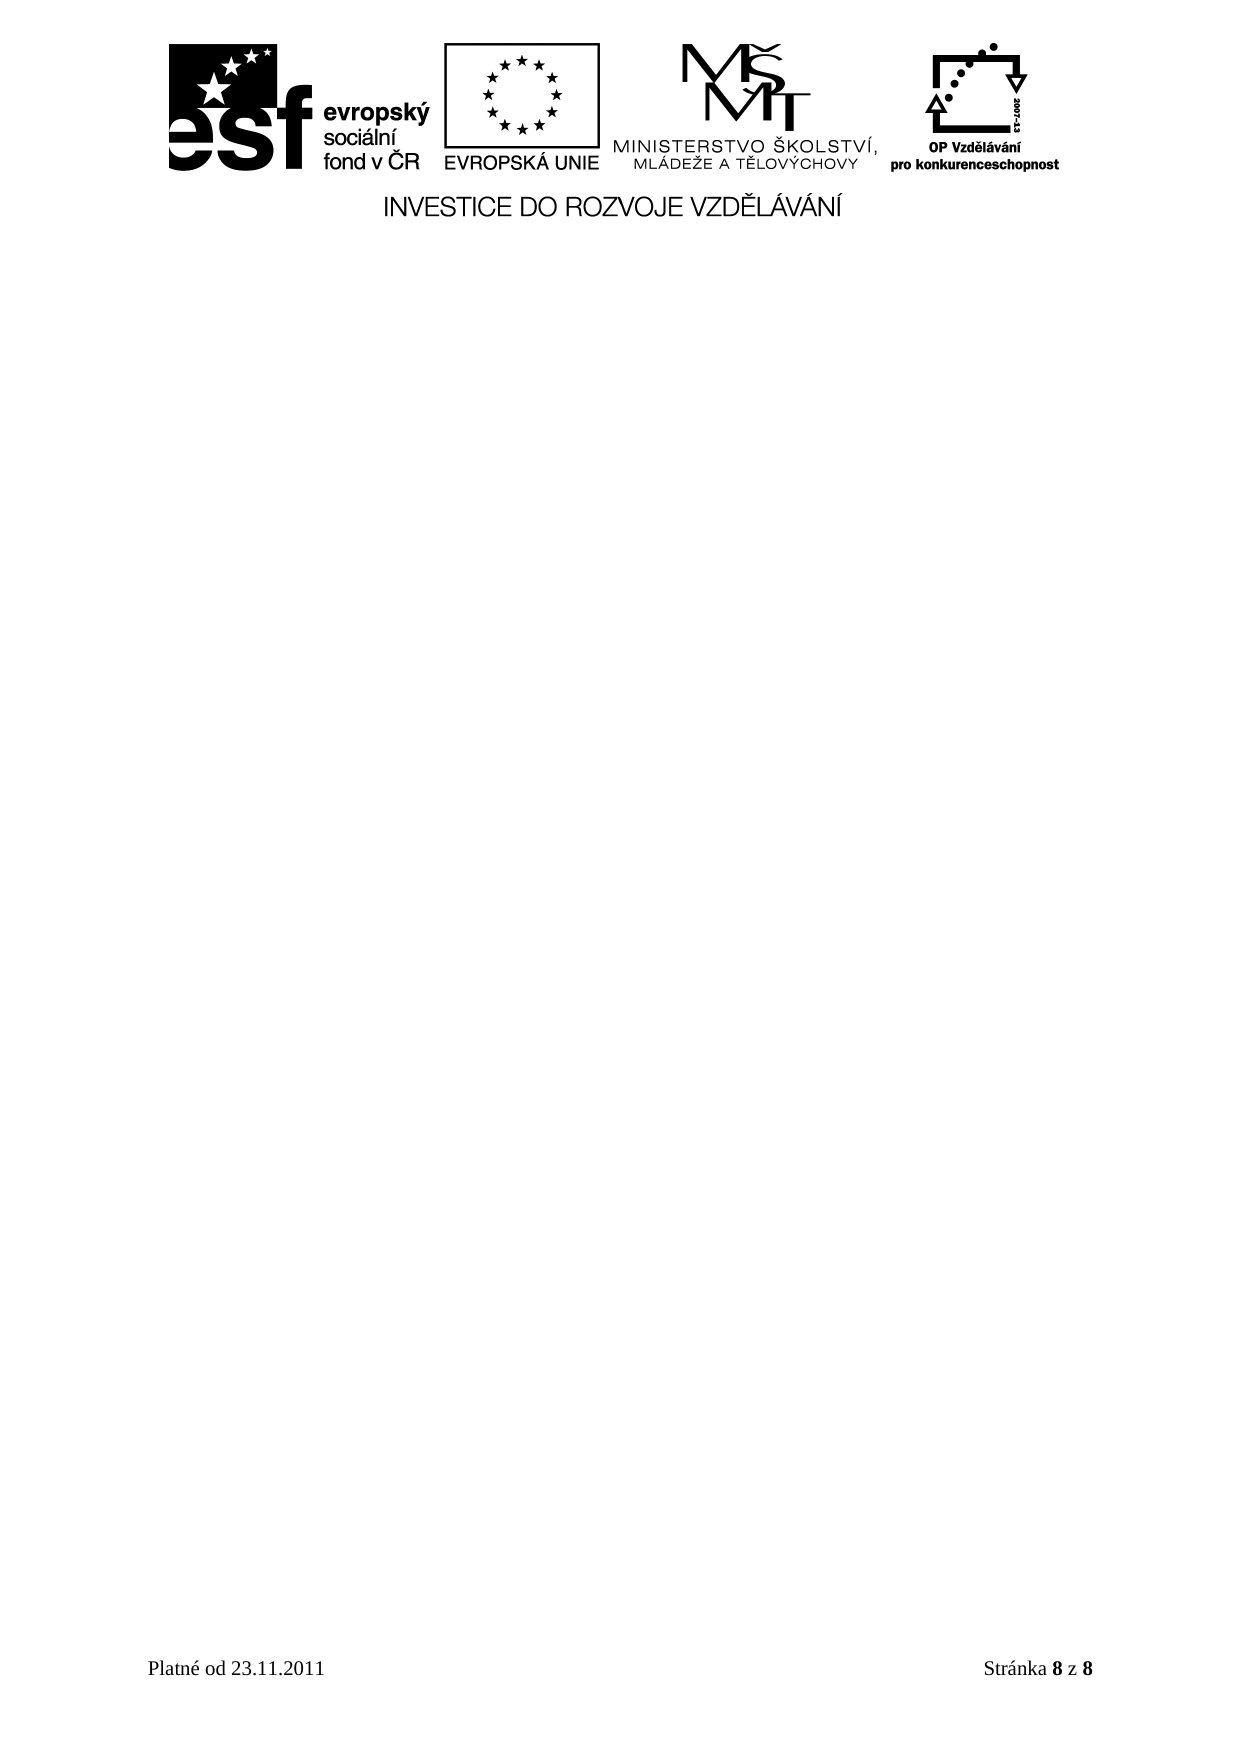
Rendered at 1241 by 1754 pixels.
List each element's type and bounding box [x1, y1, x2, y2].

picture [121, 3, 1119, 248]
